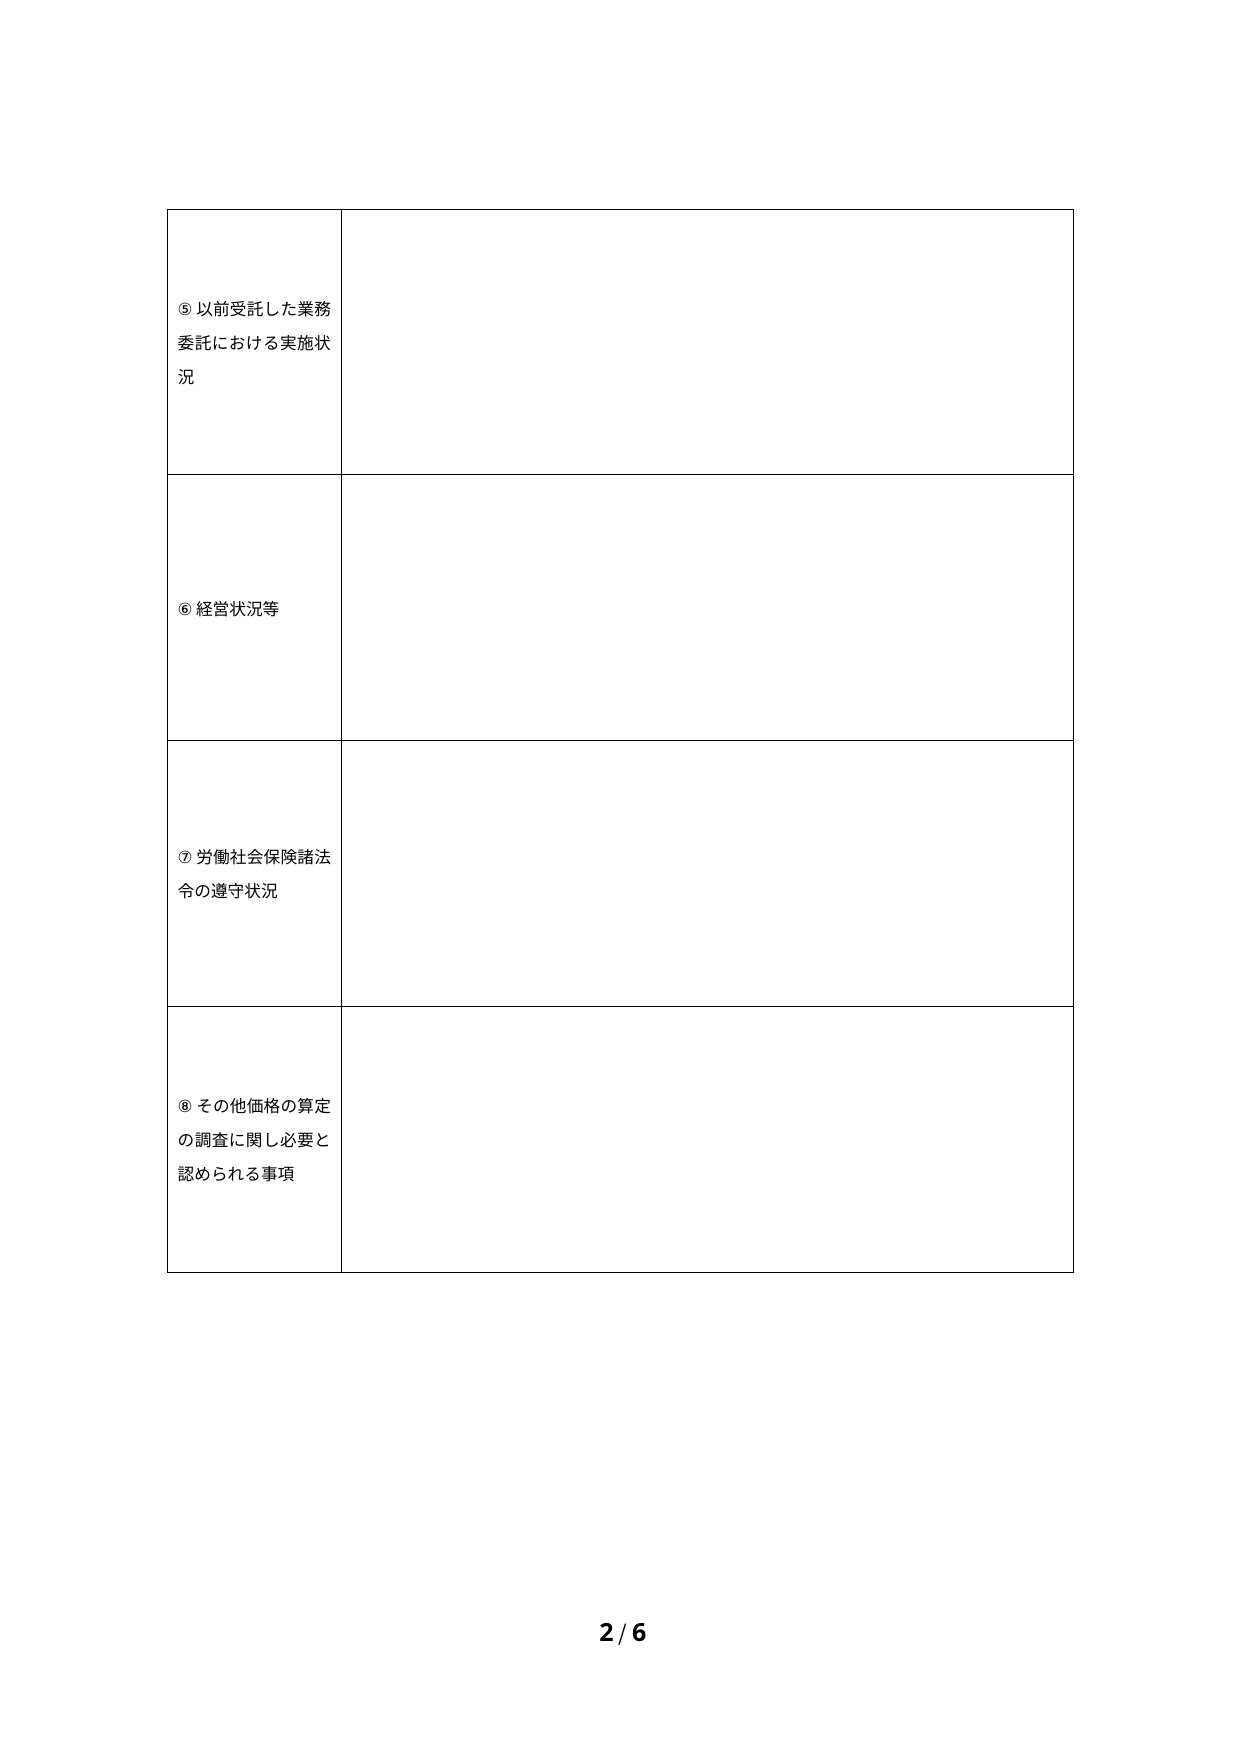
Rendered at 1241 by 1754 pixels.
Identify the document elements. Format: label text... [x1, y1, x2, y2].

table_cell [342, 210, 1073, 474]
table_cell ⑤以前受託した業務委託における実施状況 [168, 210, 341, 474]
table_cell [342, 475, 1073, 740]
table_cell ⑥経営状況等 [168, 475, 341, 740]
table_cell [342, 1007, 1073, 1272]
table_cell ⑦労働社会保険諸法令の遵守状況 [168, 741, 341, 1006]
table_cell [342, 741, 1073, 1006]
table_cell ⑧その他価格の算定の調査に関し必要と認められる事項 [168, 1007, 341, 1272]
